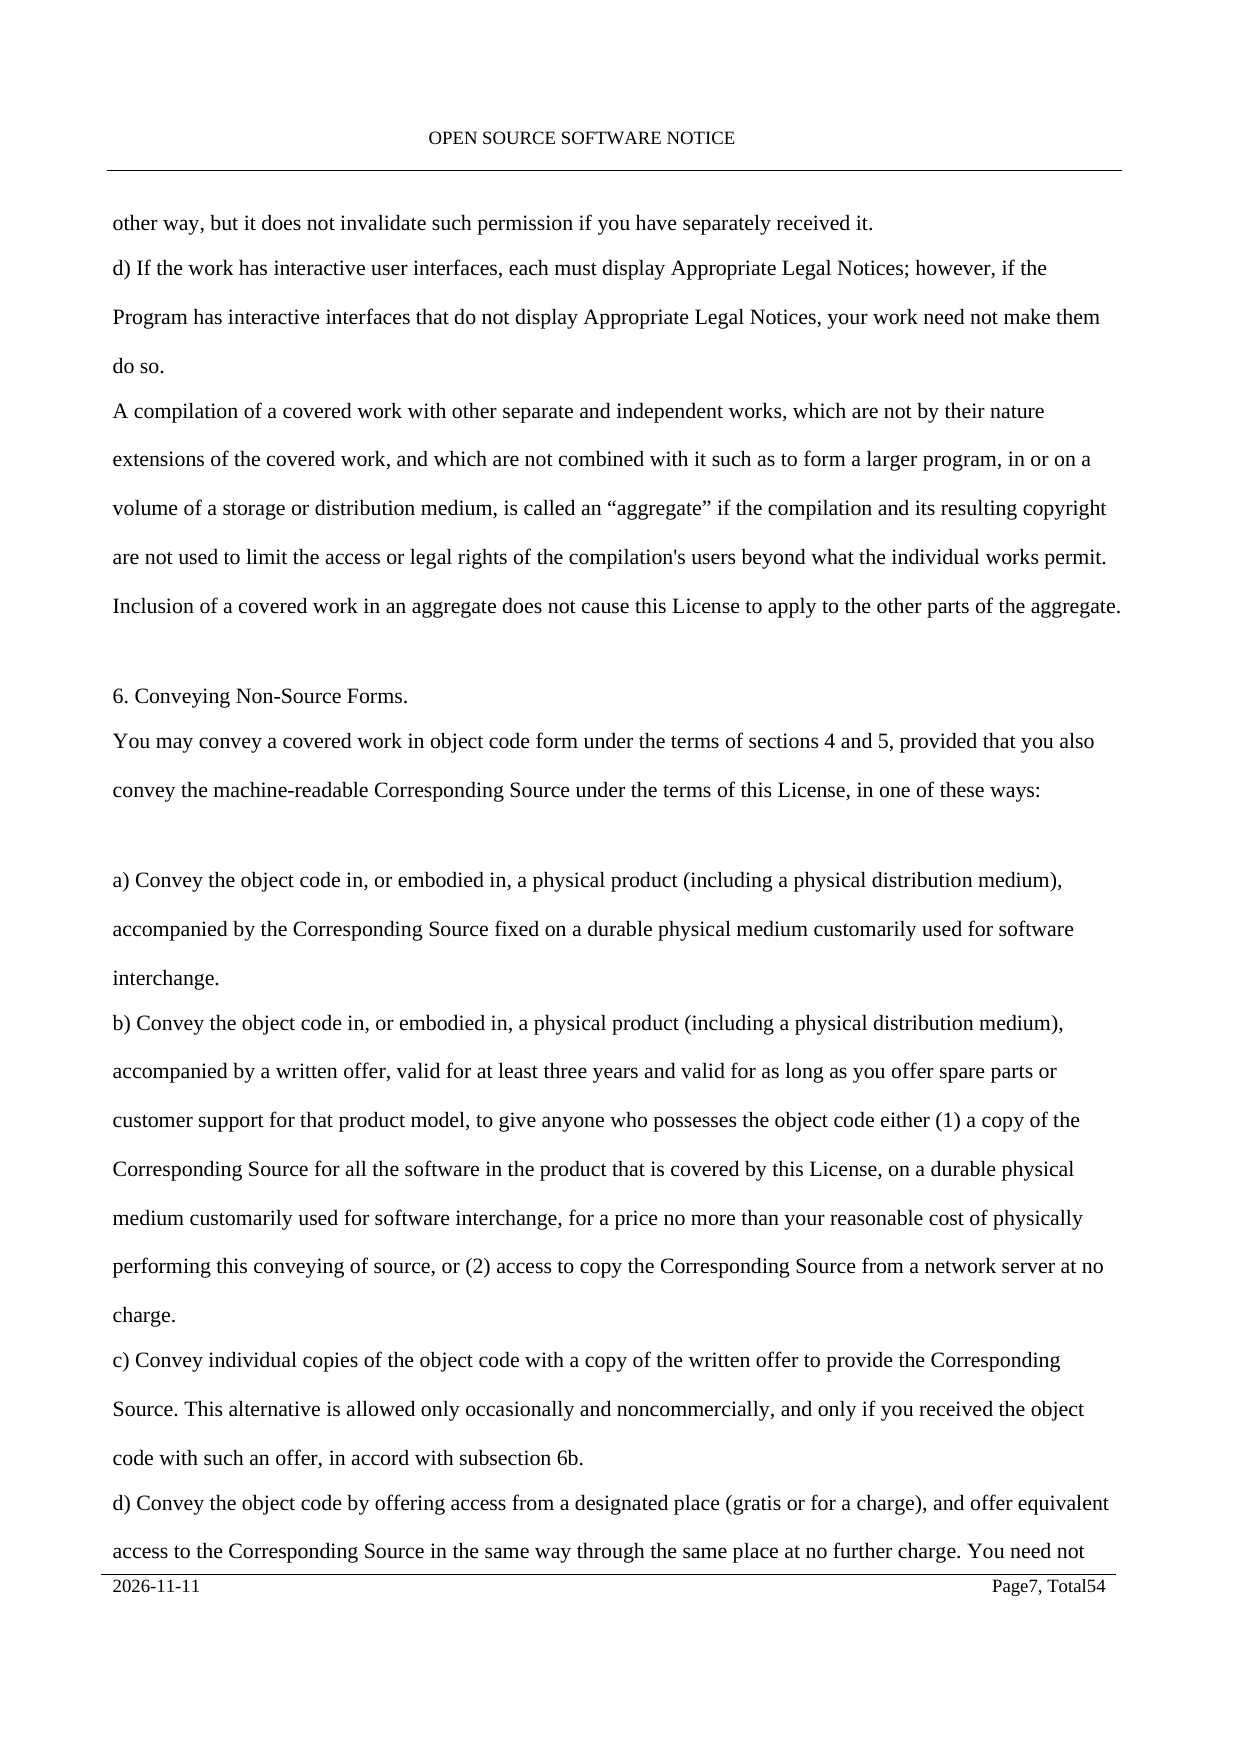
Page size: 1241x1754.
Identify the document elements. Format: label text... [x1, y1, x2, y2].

text a) Convey the object code in, or embodied in, a physical product (including a physical distribution medium), accompanied by the Corresponding Source fixed on a durable physical medium customarily used for software interchange. [112, 863, 1128, 993]
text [112, 1486, 1128, 1567]
text b) Convey the object code in, or embodied in, a physical product (including a physical distribution medium), accompanied by a written offer, valid for at least three years and valid for as long as you offer spare parts or customer support for that product model, to give anyone who possesses the object code either (1) a copy of the Corresponding Source for all the software in the product that is covered by this License, on a durable physical medium customarily used for software interchange, for a price no more than your reasonable cost of physically performing this conveying of source, or (2) access to copy the Corresponding Source from a network server at no charge. [112, 1006, 1128, 1331]
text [112, 206, 1128, 239]
text c) Convey individual copies of the object code with a copy of the written offer to provide the Corresponding Source. This alternative is allowed only occasionally and noncommercially, and only if you received the object code with such an offer, in accord with subsection 6b. [112, 1343, 1128, 1473]
text d) If the work has interactive user interfaces, each must display Appropriate Legal Notices; however, if the Program has interactive interfaces that do not display Appropriate Legal Notices, your work need not make them do so. [112, 251, 1128, 381]
text 6. Conveying Non-Source Forms. [112, 679, 1128, 712]
text You may convey a covered work in object code form under the terms of sections 4 and 5, provided that you also convey the machine-readable Corresponding Source under the terms of this License, in one of these ways: [112, 724, 1128, 806]
text A compilation of a covered work with other separate and independent works, which are not by their nature extensions of the covered work, and which are not combined with it such as to form a larger program, in or on a volume of a storage or distribution medium, is called an “aggregate” if the compilation and its resulting copyright are not used to limit the access or legal rights of the compilation's users beyond what the individual works permit. Inclusion of a covered work in an aggregate does not cause this License to apply to the other parts of the aggregate. [112, 394, 1128, 622]
